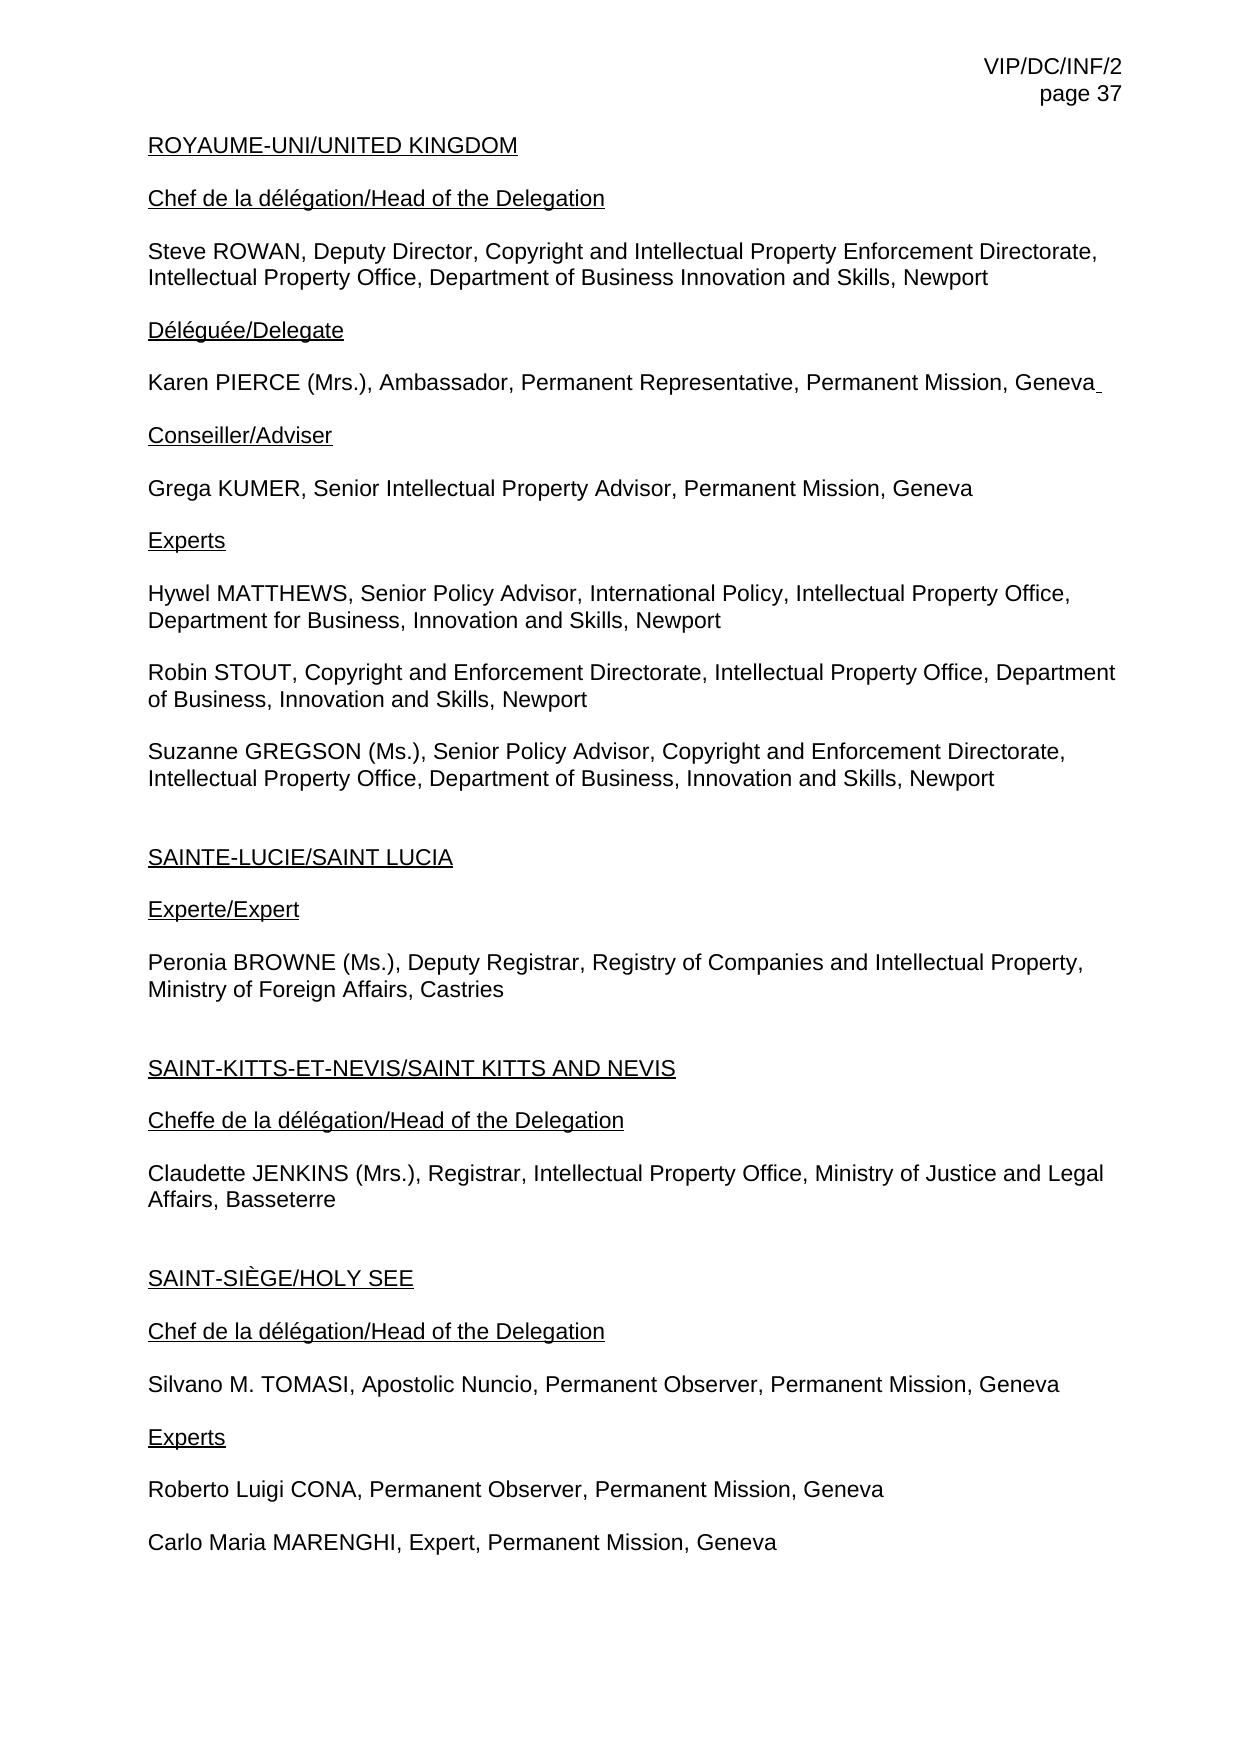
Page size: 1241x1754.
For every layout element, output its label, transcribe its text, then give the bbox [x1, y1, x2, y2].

text Claudette JENKINS (Mrs.), Registrar, Intellectual Property Office, Ministry of Justice and Legal Affairs, Basseterre [148, 1160, 1122, 1213]
text Conseiller/Adviser [148, 422, 1122, 448]
text Grega KUMER, Senior Intellectual Property Advisor, Permanent Mission, Geneva [148, 475, 1122, 501]
text SAINTE-LUCIE/SAINT LUCIA [148, 844, 1122, 870]
text SAINT-KITTS-ET-NEVIS/SAINT KITTS AND NEVIS [148, 1054, 1122, 1081]
text Experts [148, 1423, 1122, 1450]
text SAINT-SIÈGE/HOLY SEE [148, 1265, 1122, 1292]
text Karen PIERCE (Mrs.), Ambassador, Permanent Representative, Permanent Mission, Geneva [148, 369, 1122, 396]
text Suzanne GREGSON (Ms.), Senior Policy Advisor, Copyright and Enforcement Directorate, Intellectual Property Office, Department of Business, Innovation and Skills, Newport [148, 738, 1122, 791]
text ROYAUME-UNI/UNITED KINGDOM [148, 132, 1122, 158]
text Peronia BROWNE (Ms.), Deputy Registrar, Registry of Companies and Intellectual Property, Ministry of Foreign Affairs, Castries [148, 949, 1122, 1002]
text Experts [148, 527, 1122, 554]
text Silvano M. TOMASI, Apostolic Nuncio, Permanent Observer, Permanent Mission, Geneva [148, 1371, 1122, 1397]
text Cheffe de la délégation/Head of the Delegation [148, 1107, 1122, 1134]
text Hywel MATTHEWS, Senior Policy Advisor, International Policy, Intellectual Property Office, Department for Business, Innovation and Skills, Newport [148, 580, 1122, 633]
text Chef de la délégation/Head of the Delegation [148, 1318, 1122, 1344]
text Déléguée/Delegate [148, 317, 1122, 343]
text Roberto Luigi CONA, Permanent Observer, Permanent Mission, Geneva [148, 1476, 1122, 1503]
text Experte/Expert [148, 896, 1122, 923]
text Robin STOUT, Copyright and Enforcement Directorate, Intellectual Property Office, Department of Business, Innovation and Skills, Newport [148, 659, 1122, 712]
text Chef de la délégation/Head of the Delegation [148, 185, 1122, 211]
text Steve ROWAN, Deputy Director, Copyright and Intellectual Property Enforcement Directorate, Intellectual Property Office, Department of Business Innovation and Skills, Newport [148, 238, 1122, 290]
text Carlo Maria MARENGHI, Expert, Permanent Mission, Geneva [148, 1529, 1122, 1555]
